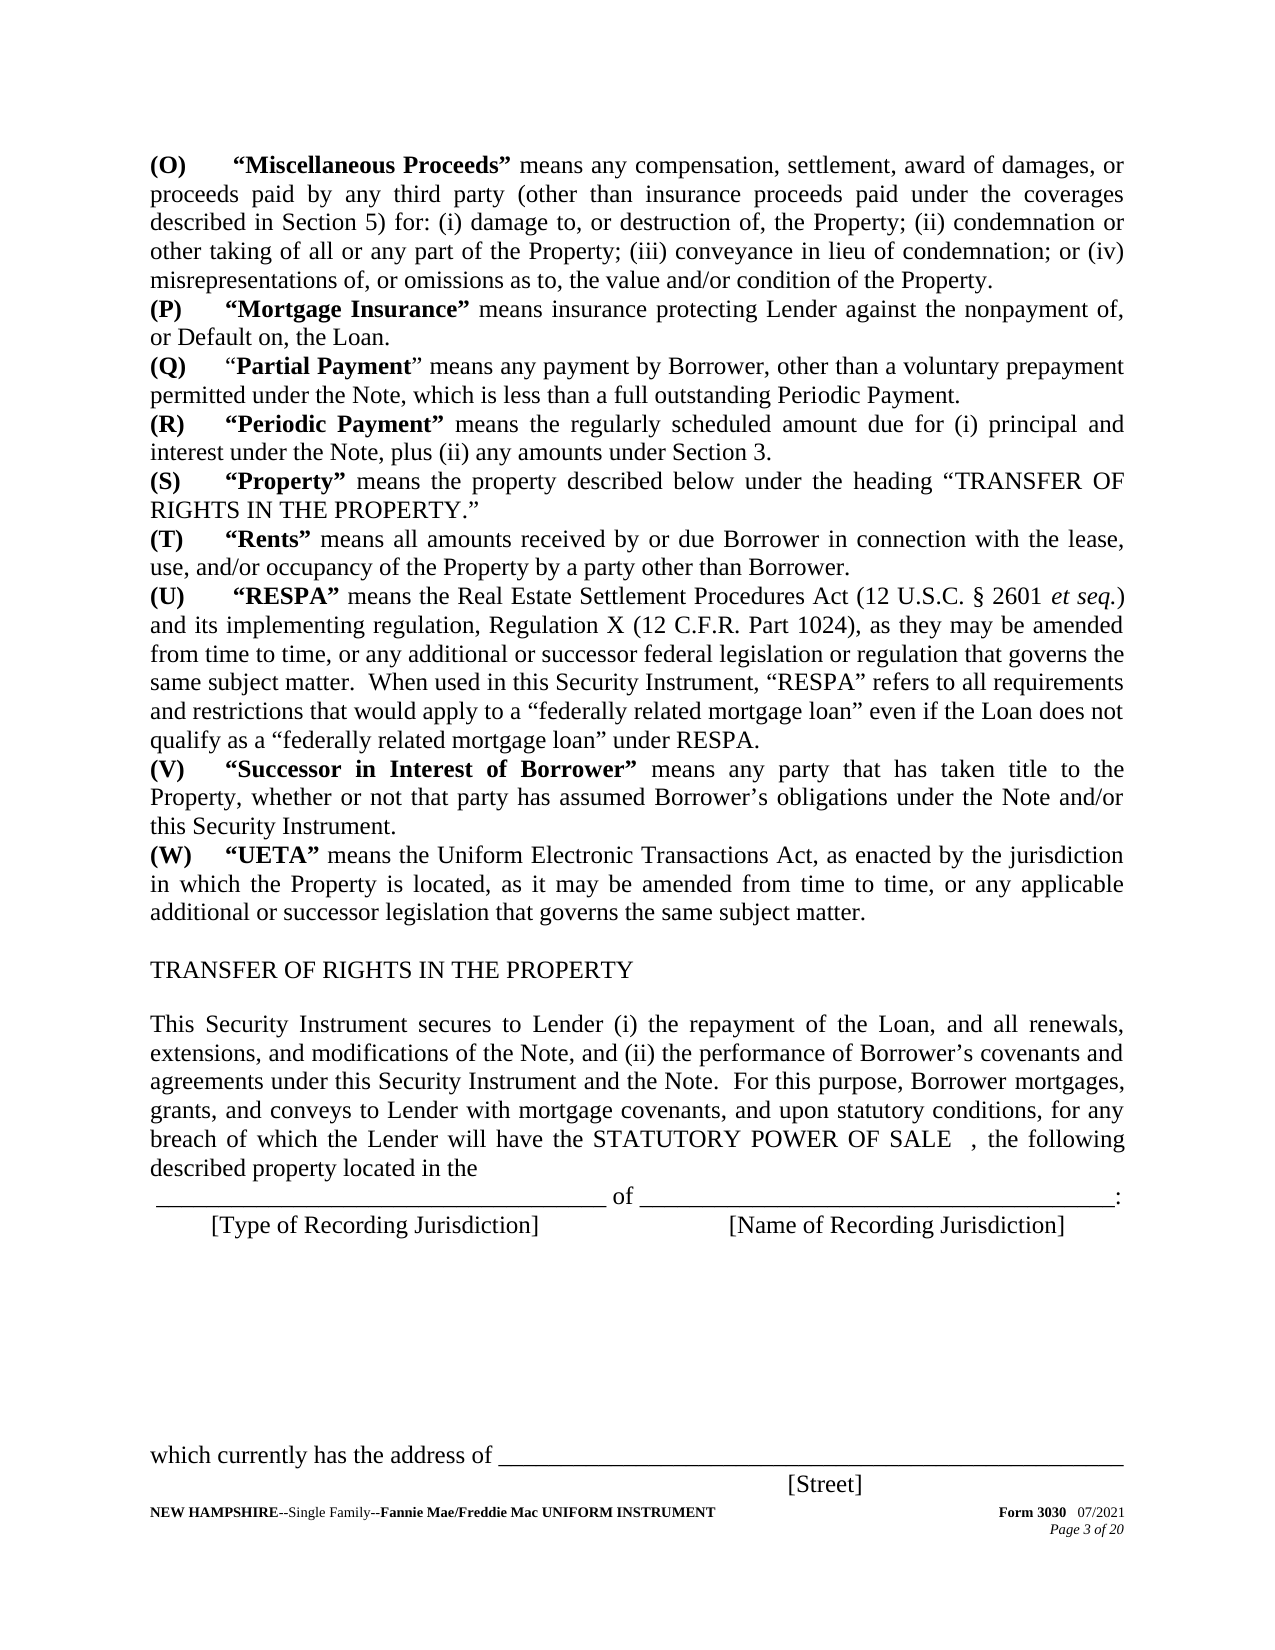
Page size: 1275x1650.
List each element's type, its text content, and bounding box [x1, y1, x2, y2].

text (S) “Property” means the property described below under the heading “TRANSFER OF RIGHTS IN THE PROPERTY.” [150, 466, 1125, 524]
text [Type of Recording Jurisdiction] [Name of Recording Jurisdiction] [150, 1210, 1125, 1239]
text (R) “Periodic Payment” means the regularly scheduled amount due for (i) principal and interest under the Note, plus (ii) any amounts under Section 3. [150, 409, 1125, 466]
text which currently has the address of __________________________________________________ [150, 1440, 1125, 1469]
text (O) “Miscellaneous Proceeds” means any compensation, settlement, award of damages, or proceeds paid by any third party (other than insurance proceeds paid under the coverages described in Section 5) for: (i) damage to, or destruction of, the Property; (ii) condemnation or other taking of all or any part of the Property; (iii) conveyance in lieu of condemnation; or (iv) misrepresentations of, or omissions as to, the value and/or condition of the Property. [150, 150, 1125, 294]
text (W) “UETA” means the Uniform Electronic Transactions Act, as enacted by the jurisdiction in which the Property is located, as it may be amended from time to time, or any applicable additional or successor legislation that governs the same subject matter. [150, 840, 1125, 926]
text (Q) “Partial Payment” means any payment by Borrower, other than a voluntary prepayment permitted under the Note, which is less than a full outstanding Periodic Payment. [150, 351, 1125, 409]
text TRANSFER OF RIGHTS IN THE PROPERTY [150, 955, 1125, 984]
text [Street] [150, 1469, 1125, 1498]
text (P) “Mortgage Insurance” means insurance protecting Lender against the nonpayment of, or Default on, the Loan. [150, 294, 1125, 351]
text (U) “RESPA” means the Real Estate Settlement Procedures Act (12 U.S.C. § 2601 et seq.) and its implementing regulation, Regulation X (12 C.F.R. Part 1024), as they may be amended from time to time, or any additional or successor federal legislation or regulation that governs the same subject matter. When used in this Security Instrument, “RESPA” refers to all requirements and restrictions that would apply to a “federally related mortgage loan” even if the Loan does not qualify as a “federally related mortgage loan” under RESPA. [150, 581, 1125, 754]
text (V) “Successor in Interest of Borrower” means any party that has taken title to the Property, whether or not that party has assumed Borrower’s obligations under the Note and/or this Security Instrument. [150, 754, 1125, 840]
text ____________________________________ of ______________________________________: [150, 1181, 1125, 1210]
text This Security Instrument secures to Lender (i) the repayment of the Loan, and all renewals, extensions, and modifications of the Note, and (ii) the performance of Borrower’s covenants and agreements under this Security Instrument and the Note. For this purpose, Borrower mortgages, grants, and conveys to Lender with mortgage covenants, and upon statutory conditions, for any breach of which the Lender will have the STATUTORY POWER OF SALE , the following described property located in the [150, 1009, 1125, 1181]
text (T) “Rents” means all amounts received by or due Borrower in connection with the lease, use, and/or occupancy of the Property by a party other than Borrower. [150, 524, 1125, 581]
